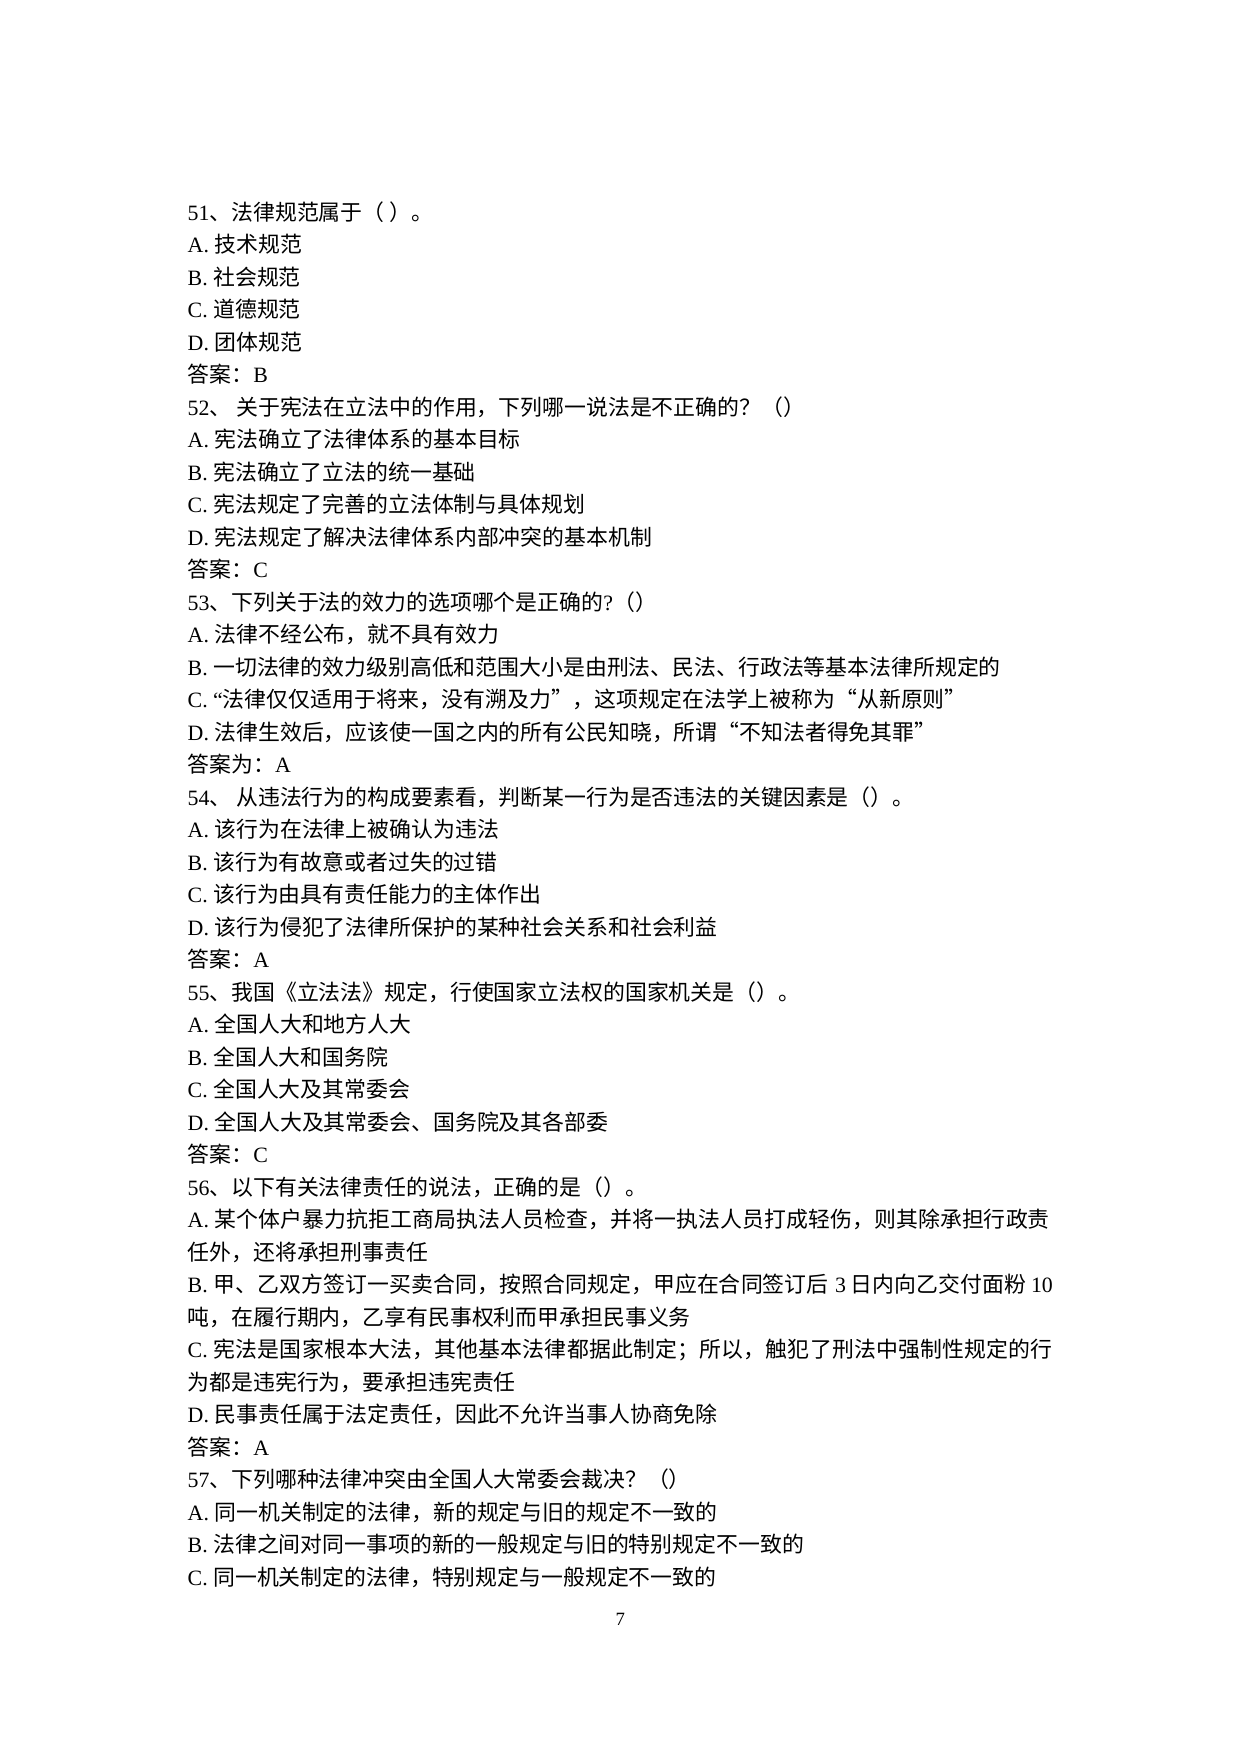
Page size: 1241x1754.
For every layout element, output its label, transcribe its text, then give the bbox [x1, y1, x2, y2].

text B. 宪法确立了立法的统一基础 [187, 454, 1053, 487]
text 答案为：A [187, 747, 1053, 779]
text 52、 关于宪法在立法中的作用，下列哪一说法是不正确的？（） [187, 389, 1053, 422]
text B. 甲、乙双方签订一买卖合同，按照合同规定，甲应在合同签订后3日内向乙交付面粉10吨，在履行期内，乙享有民事权利而甲承担民事义务 [187, 1267, 1053, 1332]
text C. “法律仅仅适用于将来，没有溯及力”，这项规定在法学上被称为“从新原则” [187, 682, 1053, 714]
text 答案：C [187, 552, 1053, 584]
text B. 全国人大和国务院 [187, 1039, 1053, 1072]
text D. 该行为侵犯了法律所保护的某种社会关系和社会利益 [187, 909, 1053, 942]
text C. 道德规范 [187, 292, 1053, 324]
text A. 技术规范 [187, 227, 1053, 259]
text A. 同一机关制定的法律，新的规定与旧的规定不一致的 [187, 1494, 1053, 1527]
text C. 宪法是国家根本大法，其他基本法律都据此制定；所以，触犯了刑法中强制性规定的行为都是违宪行为，要承担违宪责任 [187, 1332, 1053, 1397]
text A. 全国人大和地方人大 [187, 1007, 1053, 1039]
text B. 社会规范 [187, 259, 1053, 292]
text D. 民事责任属于法定责任，因此不允许当事人协商免除 [187, 1397, 1053, 1429]
text C. 宪法规定了完善的立法体制与具体规划 [187, 487, 1053, 519]
text B. 法律之间对同一事项的新的一般规定与旧的特别规定不一致的 [187, 1527, 1053, 1559]
text 答案：A [187, 1429, 1053, 1462]
text 53、下列关于法的效力的选项哪个是正确的?（） [187, 584, 1053, 617]
text 答案：C [187, 1137, 1053, 1169]
text 51、法律规范属于（ ）。 [187, 194, 1053, 227]
text D. 宪法规定了解决法律体系内部冲突的基本机制 [187, 519, 1053, 552]
text A. 宪法确立了法律体系的基本目标 [187, 422, 1053, 454]
text C. 全国人大及其常委会 [187, 1072, 1053, 1104]
text D. 团体规范 [187, 324, 1053, 357]
text A. 某个体户暴力抗拒工商局执法人员检查，并将一执法人员打成轻伤，则其除承担行政责任外，还将承担刑事责任 [187, 1202, 1053, 1267]
text A. 法律不经公布，就不具有效力 [187, 617, 1053, 649]
text 55、我国《立法法》规定，行使国家立法权的国家机关是（）。 [187, 974, 1053, 1007]
text C. 同一机关制定的法律，特别规定与一般规定不一致的 [187, 1559, 1053, 1592]
text 54、 从违法行为的构成要素看，判断某一行为是否违法的关键因素是（）。 [187, 779, 1053, 812]
text 57、下列哪种法律冲突由全国人大常委会裁决？（） [187, 1462, 1053, 1494]
text 答案：A [187, 942, 1053, 974]
text 56、以下有关法律责任的说法，正确的是（）。 [187, 1169, 1053, 1202]
text 答案：B [187, 357, 1053, 389]
text B. 该行为有故意或者过失的过错 [187, 844, 1053, 877]
text D. 法律生效后，应该使一国之内的所有公民知晓，所谓“不知法者得免其罪” [187, 714, 1053, 747]
text B. 一切法律的效力级别高低和范围大小是由刑法、民法、行政法等基本法律所规定的 [187, 649, 1053, 682]
text A. 该行为在法律上被确认为违法 [187, 812, 1053, 844]
text C. 该行为由具有责任能力的主体作出 [187, 877, 1053, 909]
text D. 全国人大及其常委会、国务院及其各部委 [187, 1104, 1053, 1137]
